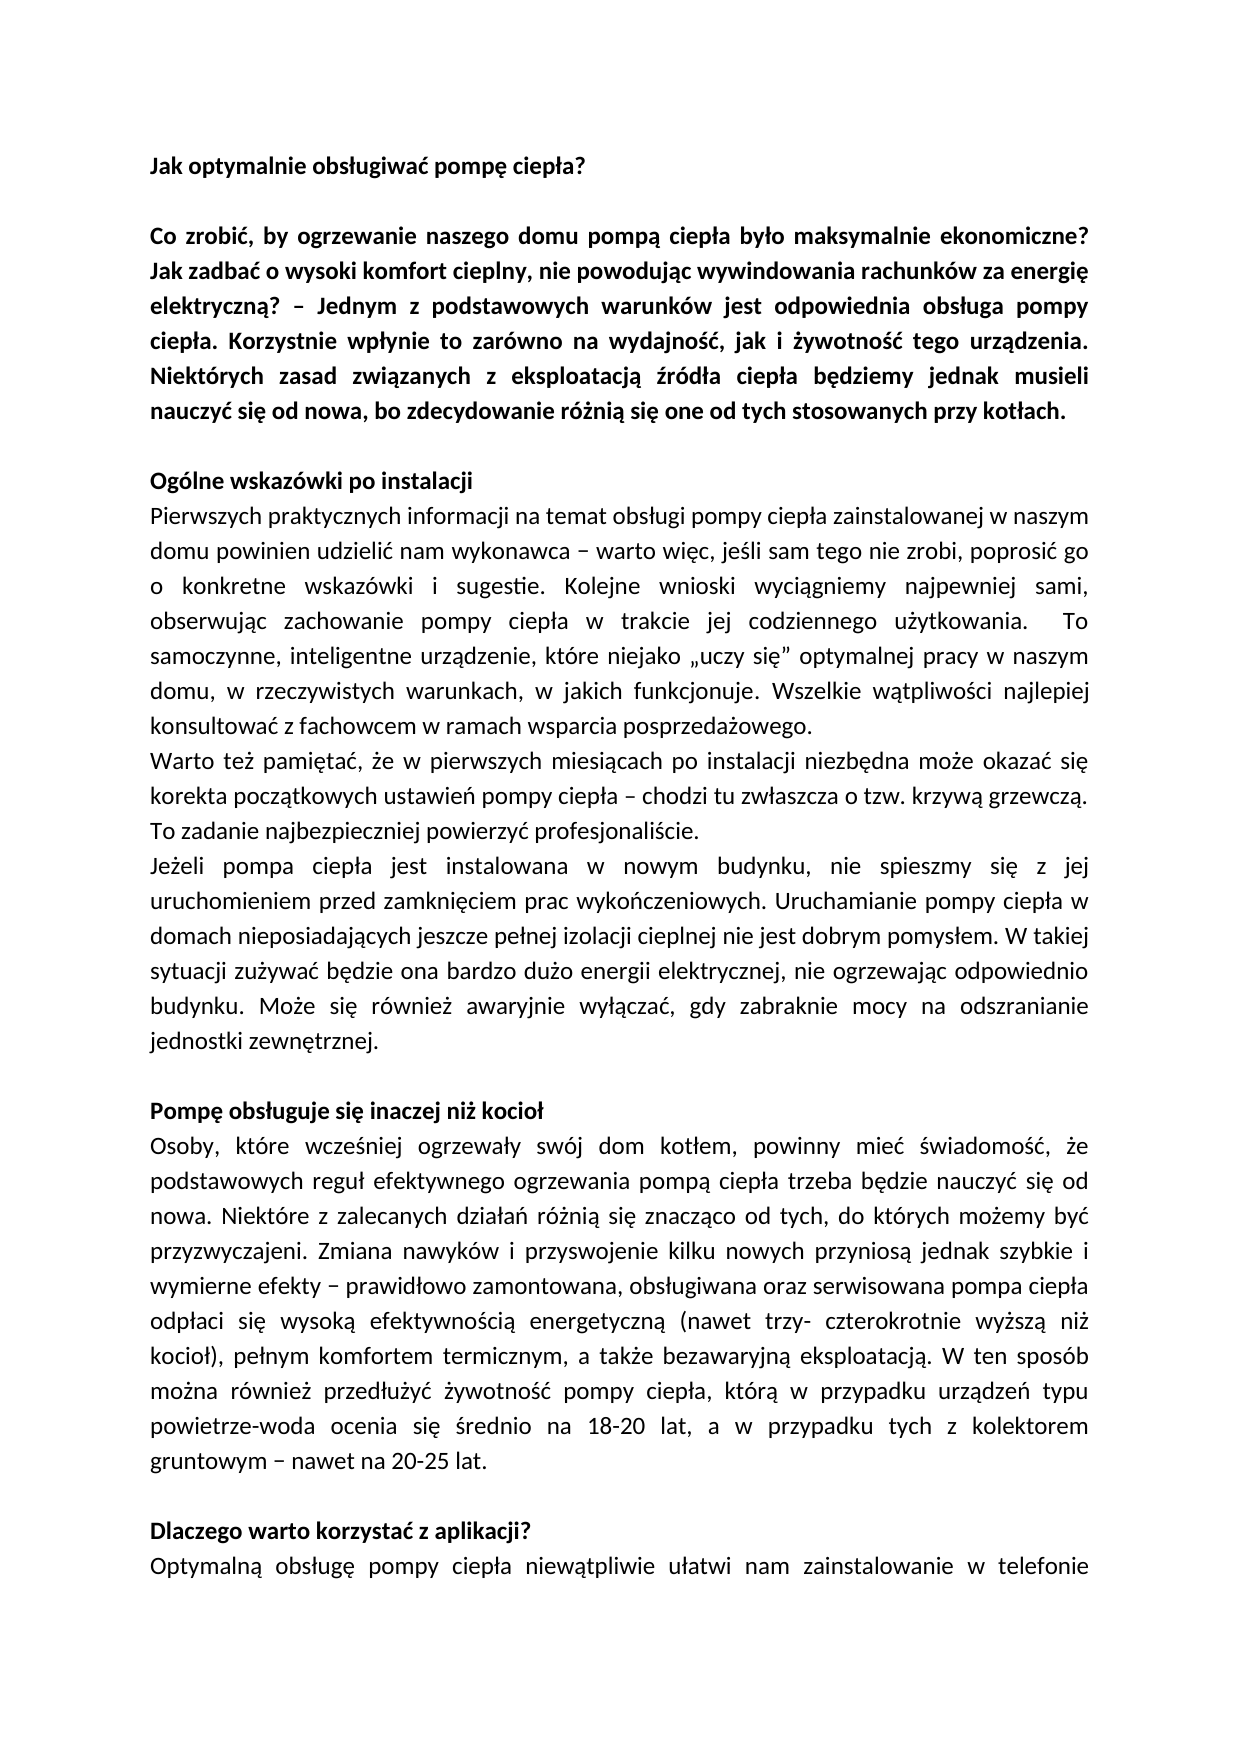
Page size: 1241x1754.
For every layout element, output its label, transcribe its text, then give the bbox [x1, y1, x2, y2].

text Dlaczego warto korzystać z aplikacji? [150, 1515, 1090, 1546]
text Co zrobić, by ogrzewanie naszego domu pompą ciepła było maksymalnie ekonomiczne? Jak zadbać o wysoki komfort cieplny, nie powodując wywindowania rachunków za energię elektryczną? – Jednym z podstawowych warunków jest odpowiednia obsługa pompy ciepła. Korzystnie wpłynie to zarówno na wydajność, jak i żywotność tego urządzenia. Niektórych zasad związanych z eksploatacją źródła ciepła będziemy jednak musieli nauczyć się od nowa, bo zdecydowanie różnią się one od tych stosowanych przy kotłach. [150, 220, 1090, 426]
text Osoby, które wcześniej ogrzewały swój dom kotłem, powinny mieć świadomość, że podstawowych reguł efektywnego ogrzewania pompą ciepła trzeba będzie nauczyć się od nowa. Niektóre z zalecanych działań różnią się znacząco od tych, do których możemy być przyzwyczajeni. Zmiana nawyków i przyswojenie kilku nowych przyniosą jednak szybkie i wymierne efekty − prawidłowo zamontowana, obsługiwana oraz serwisowana pompa ciepła odpłaci się wysoką efektywnością energetyczną (nawet trzy- czterokrotnie wyższą niż kocioł), pełnym komfortem termicznym, a także bezawaryjną eksploatacją. W ten sposób można również przedłużyć żywotność pompy ciepła, którą w przypadku urządzeń typu powietrze-woda ocenia się średnio na 18-20 lat, a w przypadku tych z kolektorem gruntowym − nawet na 20-25 lat. [150, 1130, 1090, 1476]
text Pompę obsługuje się inaczej niż kocioł [150, 1095, 1090, 1126]
text Jeżeli pompa ciepła jest instalowana w nowym budynku, nie spieszmy się z jej uruchomieniem przed zamknięciem prac wykończeniowych. Uruchamianie pompy ciepła w domach nieposiadających jeszcze pełnej izolacji cieplnej nie jest dobrym pomysłem. W takiej sytuacji zużywać będzie ona bardzo dużo energii elektrycznej, nie ogrzewając odpowiednio budynku. Może się również awaryjnie wyłączać, gdy zabraknie mocy na odszranianie jednostki zewnętrznej. [150, 850, 1090, 1056]
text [150, 1550, 1090, 1581]
text Pierwszych praktycznych informacji na temat obsługi pompy ciepła zainstalowanej w naszym domu powinien udzielić nam wykonawca − warto więc, jeśli sam tego nie zrobi, poprosić go o konkretne wskazówki i sugestie. Kolejne wnioski wyciągniemy najpewniej sami, obserwując zachowanie pompy ciepła w trakcie jej codziennego użytkowania. To samoczynne, inteligentne urządzenie, które niejako „uczy się” optymalnej pracy w naszym domu, w rzeczywistych warunkach, w jakich funkcjonuje. Wszelkie wątpliwości najlepiej konsultować z fachowcem w ramach wsparcia posprzedażowego. [150, 500, 1090, 741]
text Ogólne wskazówki po instalacji [150, 465, 1090, 496]
text Warto też pamiętać, że w pierwszych miesiącach po instalacji niezbędna może okazać się korekta początkowych ustawień pompy ciepła – chodzi tu zwłaszcza o tzw. krzywą grzewczą. To zadanie najbezpieczniej powierzyć profesjonaliście. [150, 745, 1090, 846]
text Jak optymalnie obsługiwać pompę ciepła? [150, 150, 1090, 181]
